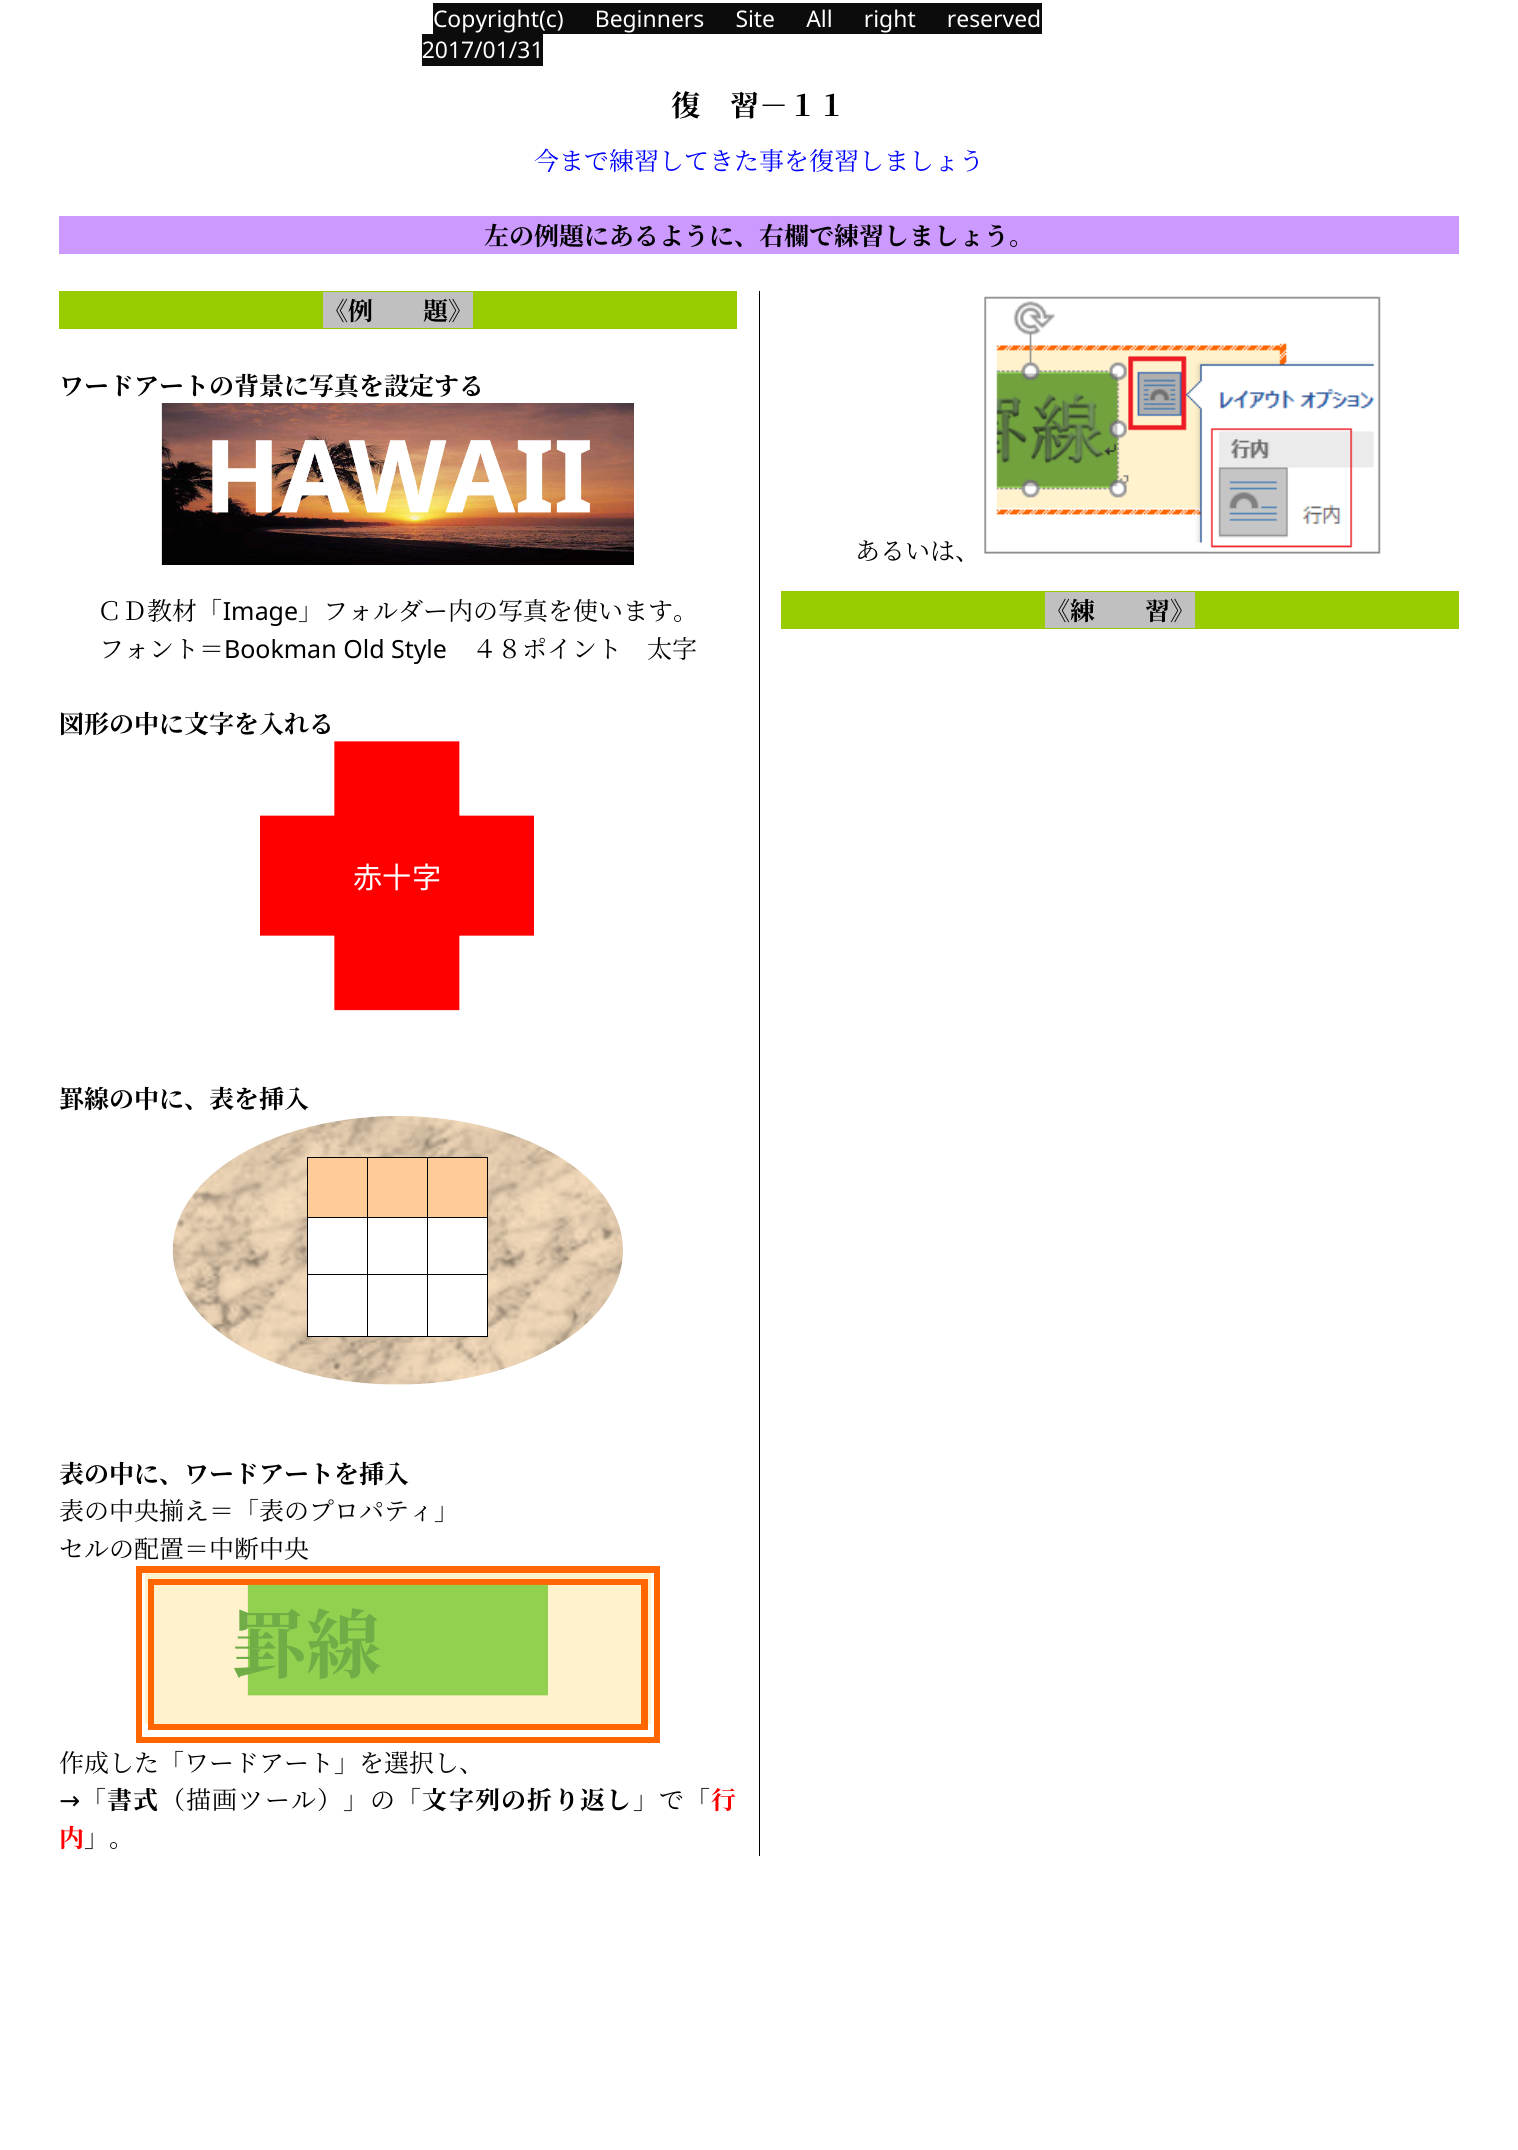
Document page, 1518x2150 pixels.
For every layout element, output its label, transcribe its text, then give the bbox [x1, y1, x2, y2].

text フォント＝Bookman Old Style ４８ポイント 太字 [59, 629, 737, 666]
text ＣＤ教材「Image」フォルダー内の写真を使います。 [59, 591, 737, 629]
picture [161, 403, 634, 565]
text セルの配置＝中断中央 [59, 1529, 737, 1566]
text 復 習－１１ [59, 66, 1459, 141]
text →「書式（描画ツール）」の「文字列の折り返し」で「行内」。 [59, 1780, 737, 1855]
text 今まで練習してきた事を復習しましょう [59, 141, 1459, 179]
text 罫線の中に、表を挿入 [59, 1079, 737, 1116]
text ワードアートの背景に写真を設定する [59, 366, 737, 404]
table_header [145, 1573, 651, 1724]
text 《練 習》 [781, 591, 1459, 629]
text 作成した「ワードアート」を選択し、 [59, 1743, 737, 1780]
text 表の中央揃え＝「表のプロパティ」 [59, 1491, 737, 1529]
text 表の中に、ワードアートを挿入 [59, 1454, 737, 1491]
picture [980, 291, 1385, 560]
text 《例 題》 [59, 291, 737, 329]
text 図形の中に文字を入れる [59, 704, 737, 741]
text 左の例題にあるように、右欄で練習しましょう。 [59, 216, 1459, 254]
